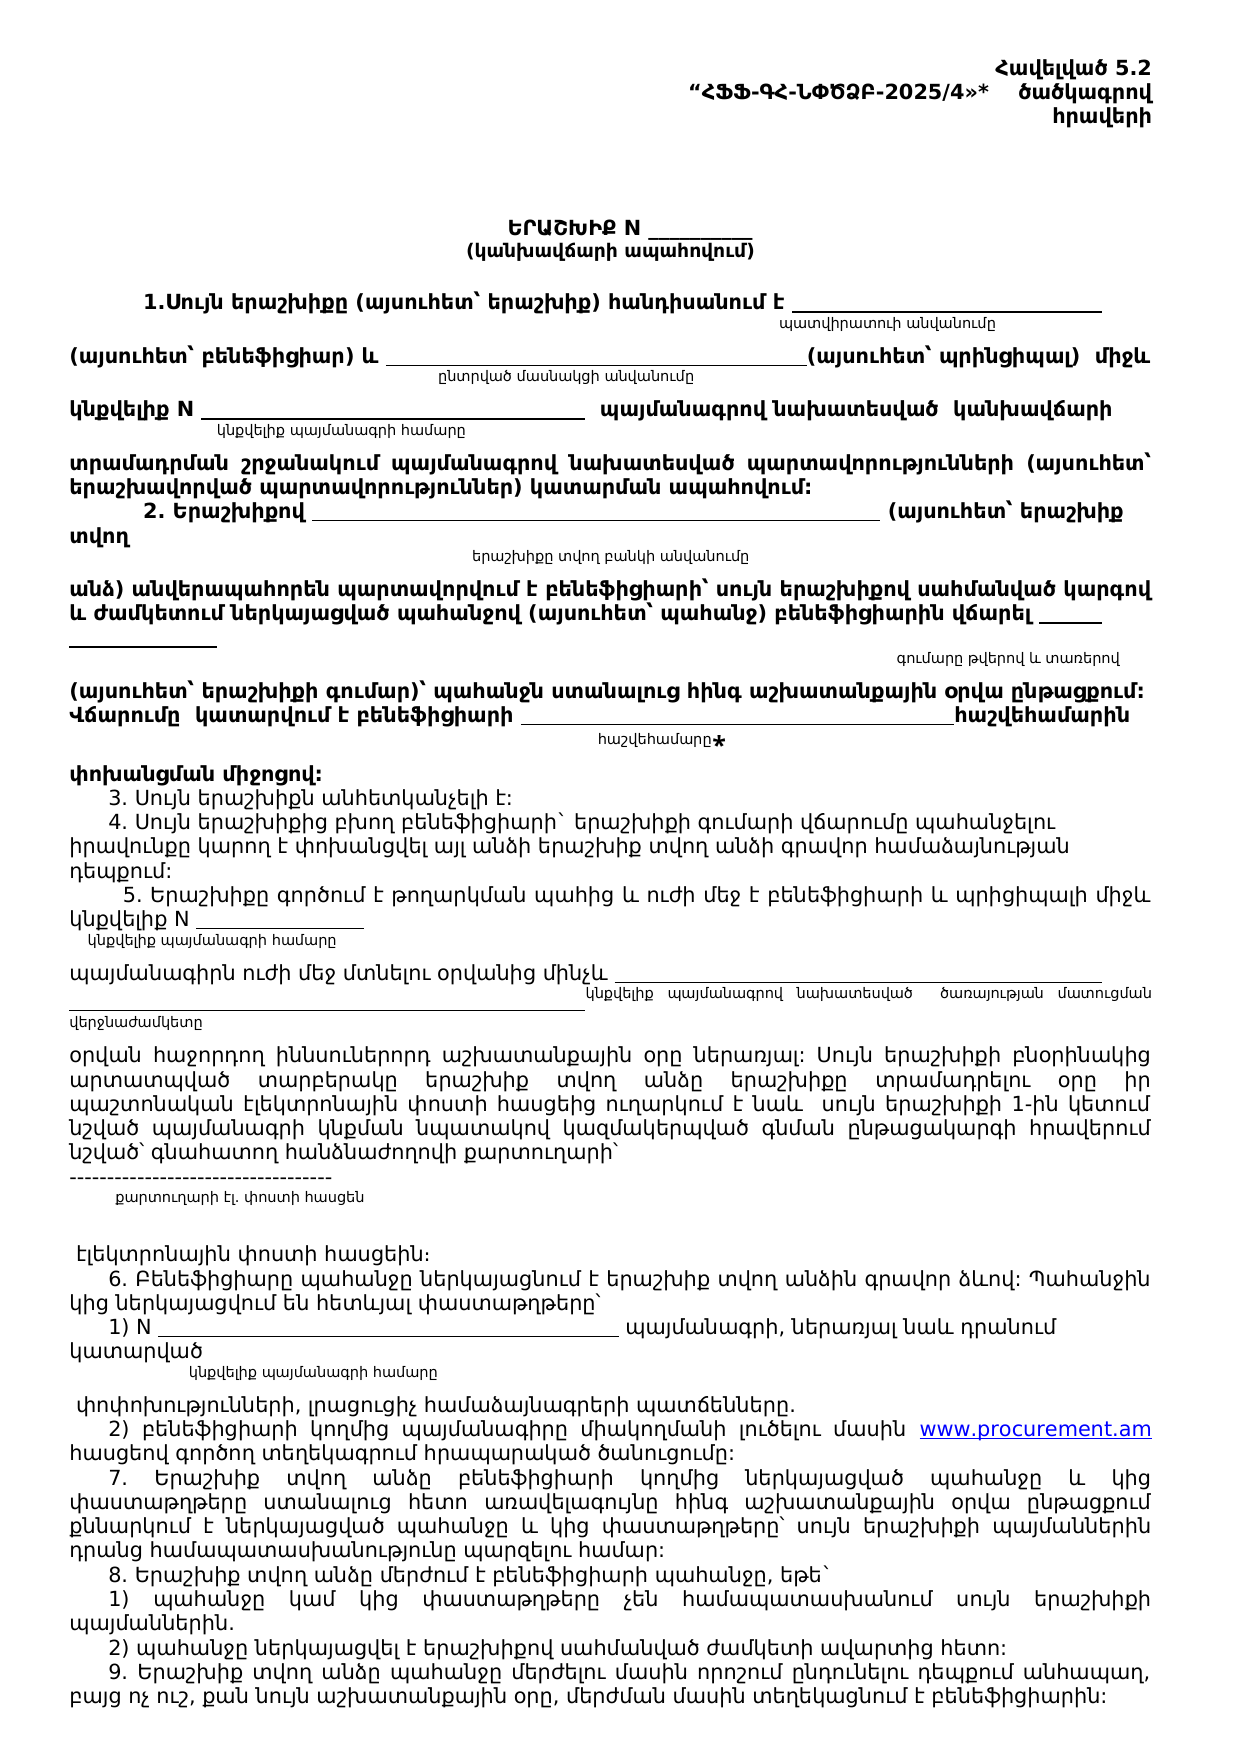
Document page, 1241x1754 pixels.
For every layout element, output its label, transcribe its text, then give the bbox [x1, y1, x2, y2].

text 5. Երաշխիքը գործում է թողարկման պահից և ուժի մեջ է բենեֆիցիարի և պրիցիպալի միջև կնքվելիք N [69, 883, 1152, 932]
text 4. Սույն երաշխիքից բխող բենեֆիցիարի` երաշխիքի գումարի վճարումը պահանջելու իրավունքը կարող է փոխանցվել այլ անձի երաշխիք տվող անձի գրավոր համաձայնության դեպքում: [69, 810, 1152, 883]
text տրամադրման շրջանակում պայմանագրով նախատեսված պարտավորությունների (այսուհետ՝ երաշխավորված պարտավորություններ) կատարման ապահովում: [69, 451, 1152, 499]
text փոփոխությունների, լրացուցիչ համաձայնագրերի պատճենները. [69, 1393, 1152, 1417]
text 6. Բենեֆիցիարը պահանջը ներկայացնում է երաշխիք տվող անձին գրավոր ձևով: Պահանջին կից ներկայացվում են հետևյալ փաստաթղթերը՝ [69, 1267, 1152, 1315]
text պատվիրատուի անվանումը [659, 315, 1152, 344]
list ----------------------------------- [69, 1165, 1152, 1189]
text հրավերի [69, 104, 1152, 128]
list էլեկտրոնային փոստի հասցեին։ [69, 1242, 1152, 1267]
text 1) N պայմանագրի, ներառյալ նաև դրանում կատարված [69, 1315, 1152, 1364]
text 1.Սույն երաշխիքը (այսուհետ՝ երաշխիք) հանդիսանում է [69, 290, 1152, 315]
list քարտուղարի էլ. փոստի հասցեն [69, 1189, 1152, 1218]
text հաշվեհամարը* փոխանցման միջոցով: [69, 728, 1152, 786]
text Հավելված 5.2 [69, 56, 1152, 80]
text երաշխիքը տվող բանկի անվանումը [69, 548, 1152, 577]
text (այսուհետ՝ երաշխիքի գումար)՝ պահանջն ստանալուց հինգ աշխատանքային օրվա ընթացքում: Վճարումը կատարվում է բենեֆիցիարի հաշվեհամարին [69, 679, 1152, 728]
text 2. Երաշխիքով (այսուհետ՝ երաշխիք տվող [69, 499, 1152, 548]
text կնքվելիք N պայմանագրով նախատեսված կանխավճարի [69, 397, 1152, 422]
list օրվան հաջորդող իննսուներորդ աշխատանքային օրը ներառյալ: Սույն երաշխիքի բնօրինակից արտատպված տարբերակը երաշխիք տվող անձը երաշխիքը տրամադրելու օրը իր պաշտոնական էլեկտրոնային փոստի հասցեից ուղարկում է նաև սույն երաշխիքի 1-ին կետում նշված պայմանագրի կնքման նպատակով կազմակերպված գնման ընթացակարգի հրավերում նշված՝ գնահատող հանձնաժողովի քարտուղարի՝ [69, 1043, 1152, 1165]
text (կանխավճարի ապահովում) [69, 240, 1152, 262]
text 1) պահանջը կամ կից փաստաթղթերը չեն համապատասխանում սույն երաշխիքի պայմաններին. [69, 1587, 1152, 1636]
text 8. Երաշխիք տվող անձը մերժում է բենեֆիցիարի պահանջը, եթե` [69, 1563, 1152, 1587]
text (այսուհետ՝ բենեֆիցիար) և (այսուհետ՝ պրինցիպալ) միջև ընտրված մասնակցի անվանումը [69, 344, 1152, 397]
text 2) բենեֆիցիարի կողմից պայմանագիրը միակողմանի լուծելու մասին www.procurement.am հասցեով գործող տեղեկագրում հրապարակած ծանուցումը: [69, 1417, 1152, 1466]
text ԵՐԱՇԽԻՔ N __________ [69, 216, 1152, 240]
text 3. Սույն երաշխիքն անհետկանչելի է: [69, 786, 1152, 810]
text “ՀՖՖ-ԳՀ-ՆՓԾՁԲ-2025/4»* ծածկագրով [69, 80, 1152, 104]
text 7. Երաշխիք տվող անձը բենեֆիցիարի կողմից ներկայացված պահանջը և կից փաստաթղթերը ստանալուց հետո առավելագույնը հինգ աշխատանքային օրվա ընթացքում քննարկում է ներկայացված պահանջը և կից փաստաթղթերը՝ սույն երաշխիքի պայմաններին դրանց համապատասխանությունը պարզելու համար: [69, 1466, 1152, 1563]
text անձ) անվերապահորեն պարտավորվում է բենեֆիցիարի՝ սույն երաշխիքով սահմանված կարգով և ժամկետում ներկայացված պահանջով (այսուհետ՝ պահանջ) բենեֆիցիարին վճարել [69, 577, 1152, 650]
text 9. Երաշխիք տվող անձը պահանջը մերժելու մասին որոշում ընդունելու դեպքում անհապաղ, բայց ոչ ուշ, քան նույն աշխատանքային օրը, մերժման մասին տեղեկացնում է բենեֆիցիարին: [69, 1660, 1152, 1708]
list պայմանագիրն ուժի մեջ մտնելու օրվանից մինչև կնքվելիք պայմանագրով նախատեսված ծառայության մատուցման վերջնաժամկետը [69, 961, 1152, 1043]
text կնքվելիք պայմանագրի համարը [69, 422, 1152, 451]
text գումարը թվերով և տառերով [69, 650, 1152, 679]
text կնքվելիք պայմանագրի համարը [69, 1364, 1152, 1393]
text կնքվելիք պայմանագրի համարը [69, 932, 1152, 961]
text 2) պահանջը ներկայացվել է երաշխիքով սահմանված ժամկետի ավարտից հետո: [69, 1636, 1152, 1660]
